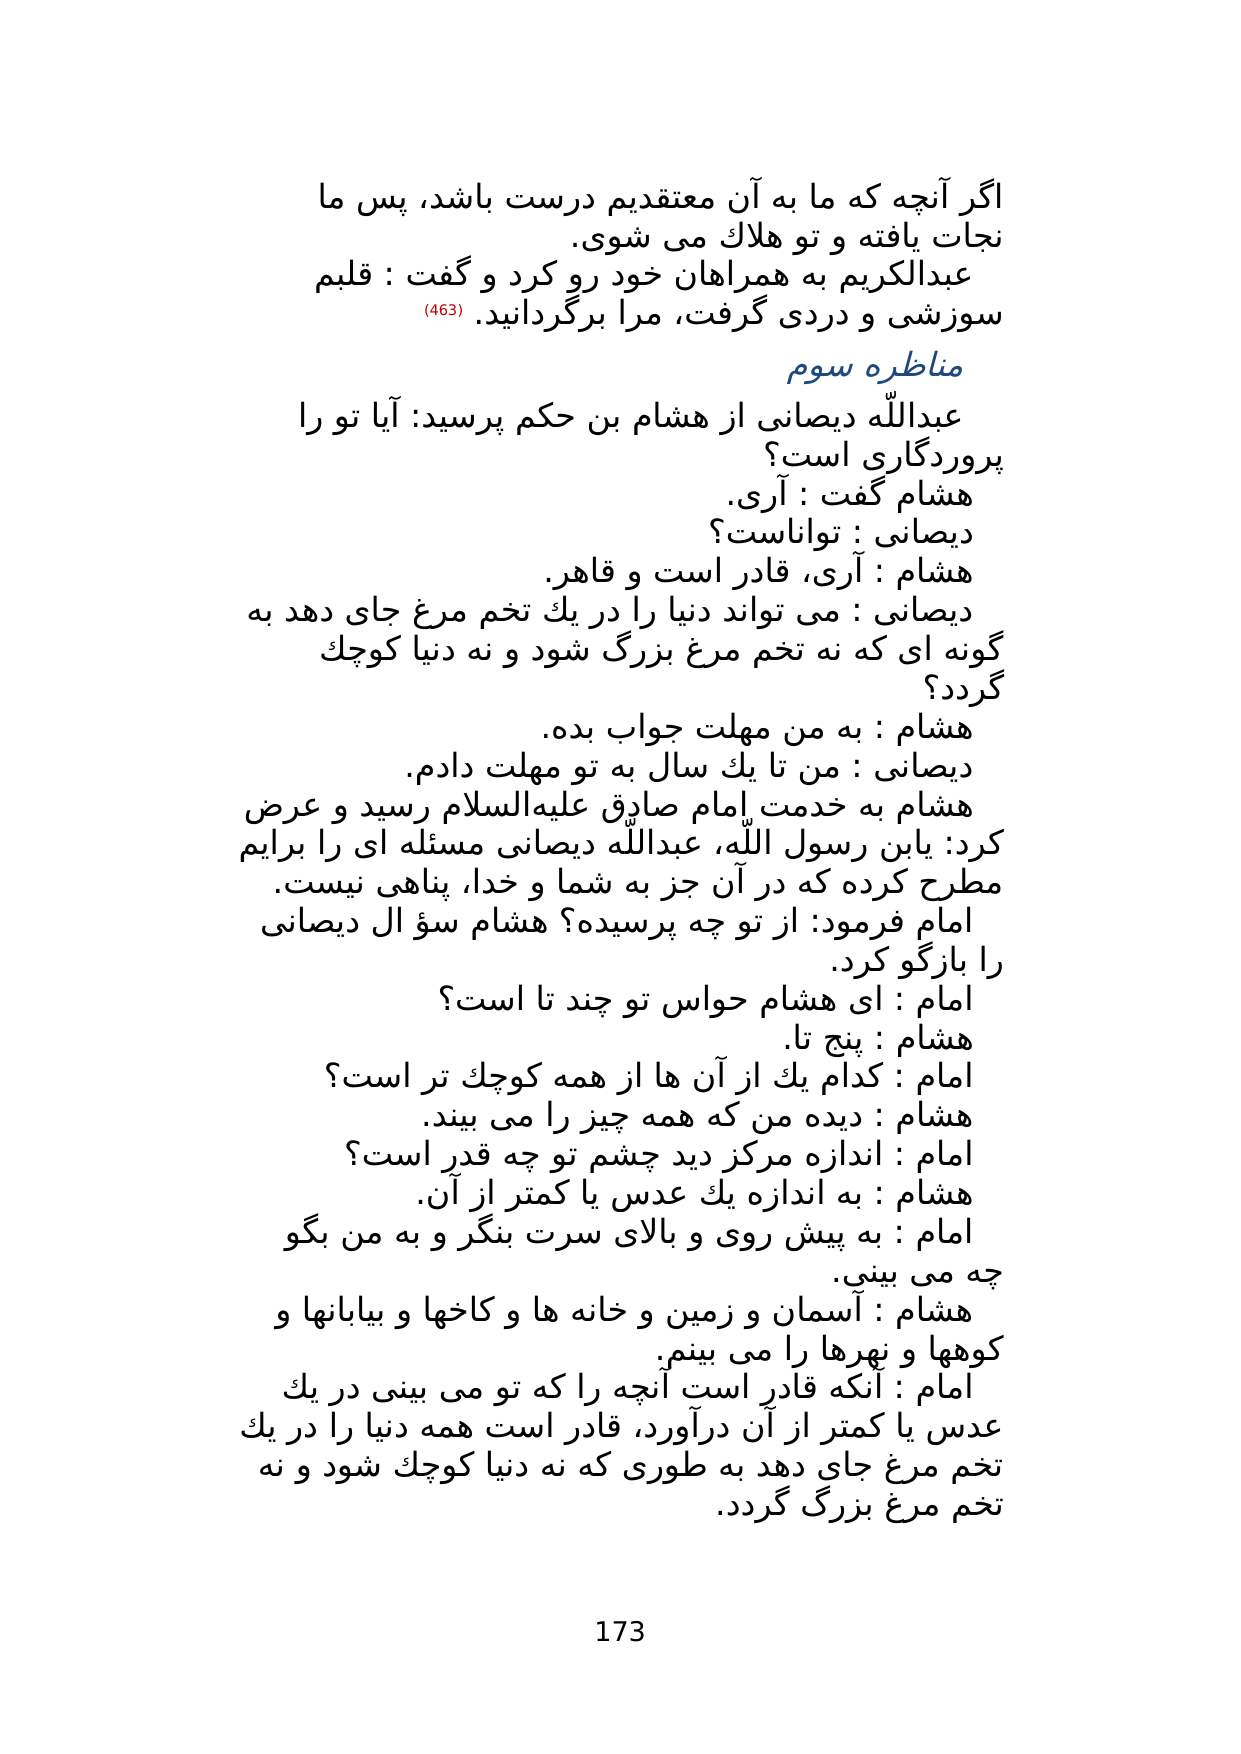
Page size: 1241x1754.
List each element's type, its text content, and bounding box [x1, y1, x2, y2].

text عبداللّه ديصانى از هشام بن حكم پرسيد: آيا تو را پروردگارى است؟ [236, 396, 1004, 474]
text امام : به پيش روى و بالاى سرت بنگر و به من بگو چه مى بينى. [236, 1212, 1004, 1290]
text هشام : به من مهلت جواب بده. [236, 707, 1004, 746]
text هشام گفت : آرى. [236, 474, 1004, 513]
text ديصانى : تواناست؟ [236, 513, 1004, 552]
text هشام : ديده من كه همه چيز را مى بيند. [236, 1096, 1004, 1135]
text ديصانى : من تا يك سال به تو مهلت دادم. [236, 746, 1004, 785]
subtitle مناظره سوم [236, 345, 1004, 384]
text هشام : آسمان و زمين و خانه ها و كاخها و بيابانها و كوهها و نهرها را مى بينم. [236, 1290, 1004, 1368]
text هشام : به اندازه يك عدس يا كمتر از آن. [236, 1173, 1004, 1212]
text ديصانى : مى تواند دنيا را در يك تخم مرغ جاى دهد به گونه اى كه نه تخم مرغ بزرگ شود و نه دنيا كوچك گردد؟ [236, 591, 1004, 707]
text هشام : آرى، قادر است و قاهر. [236, 552, 1004, 591]
text عبدالكريم به همراهان خود رو كرد و گفت : قلبم سوزشى و دردى گرفت، مرا برگردانيد. (463) [236, 255, 1004, 333]
text امام فرمود: از تو چه پرسيده؟ هشام سؤ ال ديصانى را بازگو كرد. [236, 902, 1004, 979]
text هشام : پنج تا. [236, 1018, 1004, 1057]
text امام : آنكه قادر است آنچه را كه تو مى بينى در يك عدس يا كمتر از آن درآورد، قادر است همه دنيا را در يك تخم مرغ جاى دهد به طورى كه نه دنيا كوچك شود و نه تخم مرغ بزرگ گردد. [236, 1368, 1004, 1523]
text هشام به خدمت امام صادق عليه‌السلام رسيد و عرض كرد: يابن رسول اللّه، عبداللّه ديصانى مسئله اى را برايم مطرح كرده كه در آن جز به شما و خدا، پناهى نيست. [236, 785, 1004, 902]
text امام : كدام يك از آن ها از همه كوچك تر است؟ [236, 1057, 1004, 1096]
text امام : اى هشام حواس تو چند تا است؟ [236, 979, 1004, 1018]
text امام : اندازه مركز ديد چشم تو چه قدر است؟ [236, 1135, 1004, 1173]
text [236, 177, 1004, 255]
